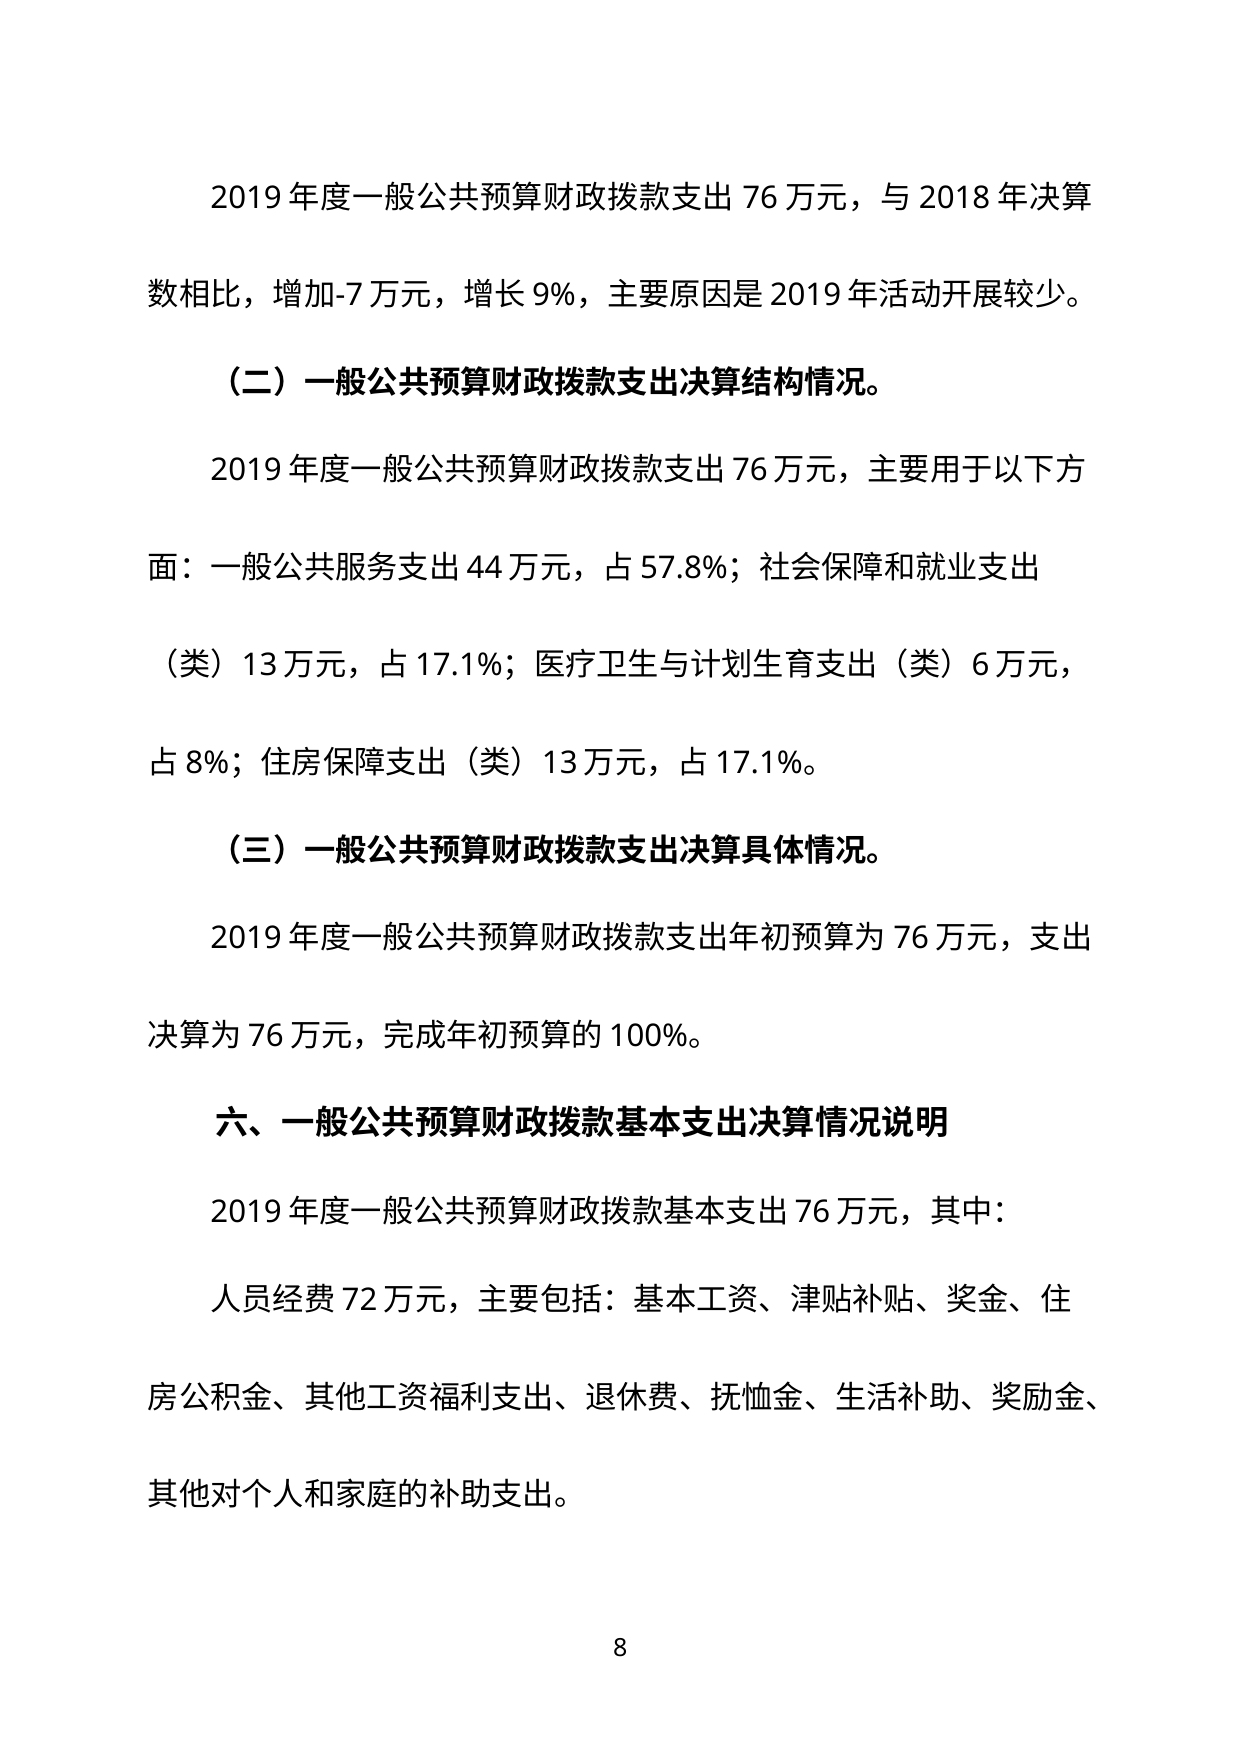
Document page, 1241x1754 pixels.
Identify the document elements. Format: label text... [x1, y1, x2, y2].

text 2019年度一般公共预算财政拨款支出76万元，与2018年决算数相比，增加-7万元，增长9%，主要原因是2019年活动开展较少。 [148, 162, 1092, 324]
text 2019年度一般公共预算财政拨款支出76万元，主要用于以下方面：一般公共服务支出44万元，占57.8%；社会保障和就业支出（类）13万元，占17.1%；医疗卫生与计划生育支出（类）6万元，占8%；住房保障支出（类）13万元，占17.1%。 [148, 435, 1092, 792]
text （三）一般公共预算财政拨款支出决算具体情况。 [148, 815, 1092, 880]
text （二）一般公共预算财政拨款支出决算结构情况。 [148, 347, 1092, 412]
text 人员经费72万元，主要包括：基本工资、津贴补贴、奖金、住房公积金、其他工资福利支出、退休费、抚恤金、生活补助、奖励金、其他对个人和家庭的补助支出。 [148, 1264, 1092, 1524]
text 六、一般公共预算财政拨款基本支出决算情况说明 [148, 1088, 1092, 1153]
text 2019年度一般公共预算财政拨款基本支出76万元，其中： [148, 1177, 1092, 1242]
text 2019年度一般公共预算财政拨款支出年初预算为76万元，支出决算为76万元，完成年初预算的100%。 [148, 903, 1092, 1065]
